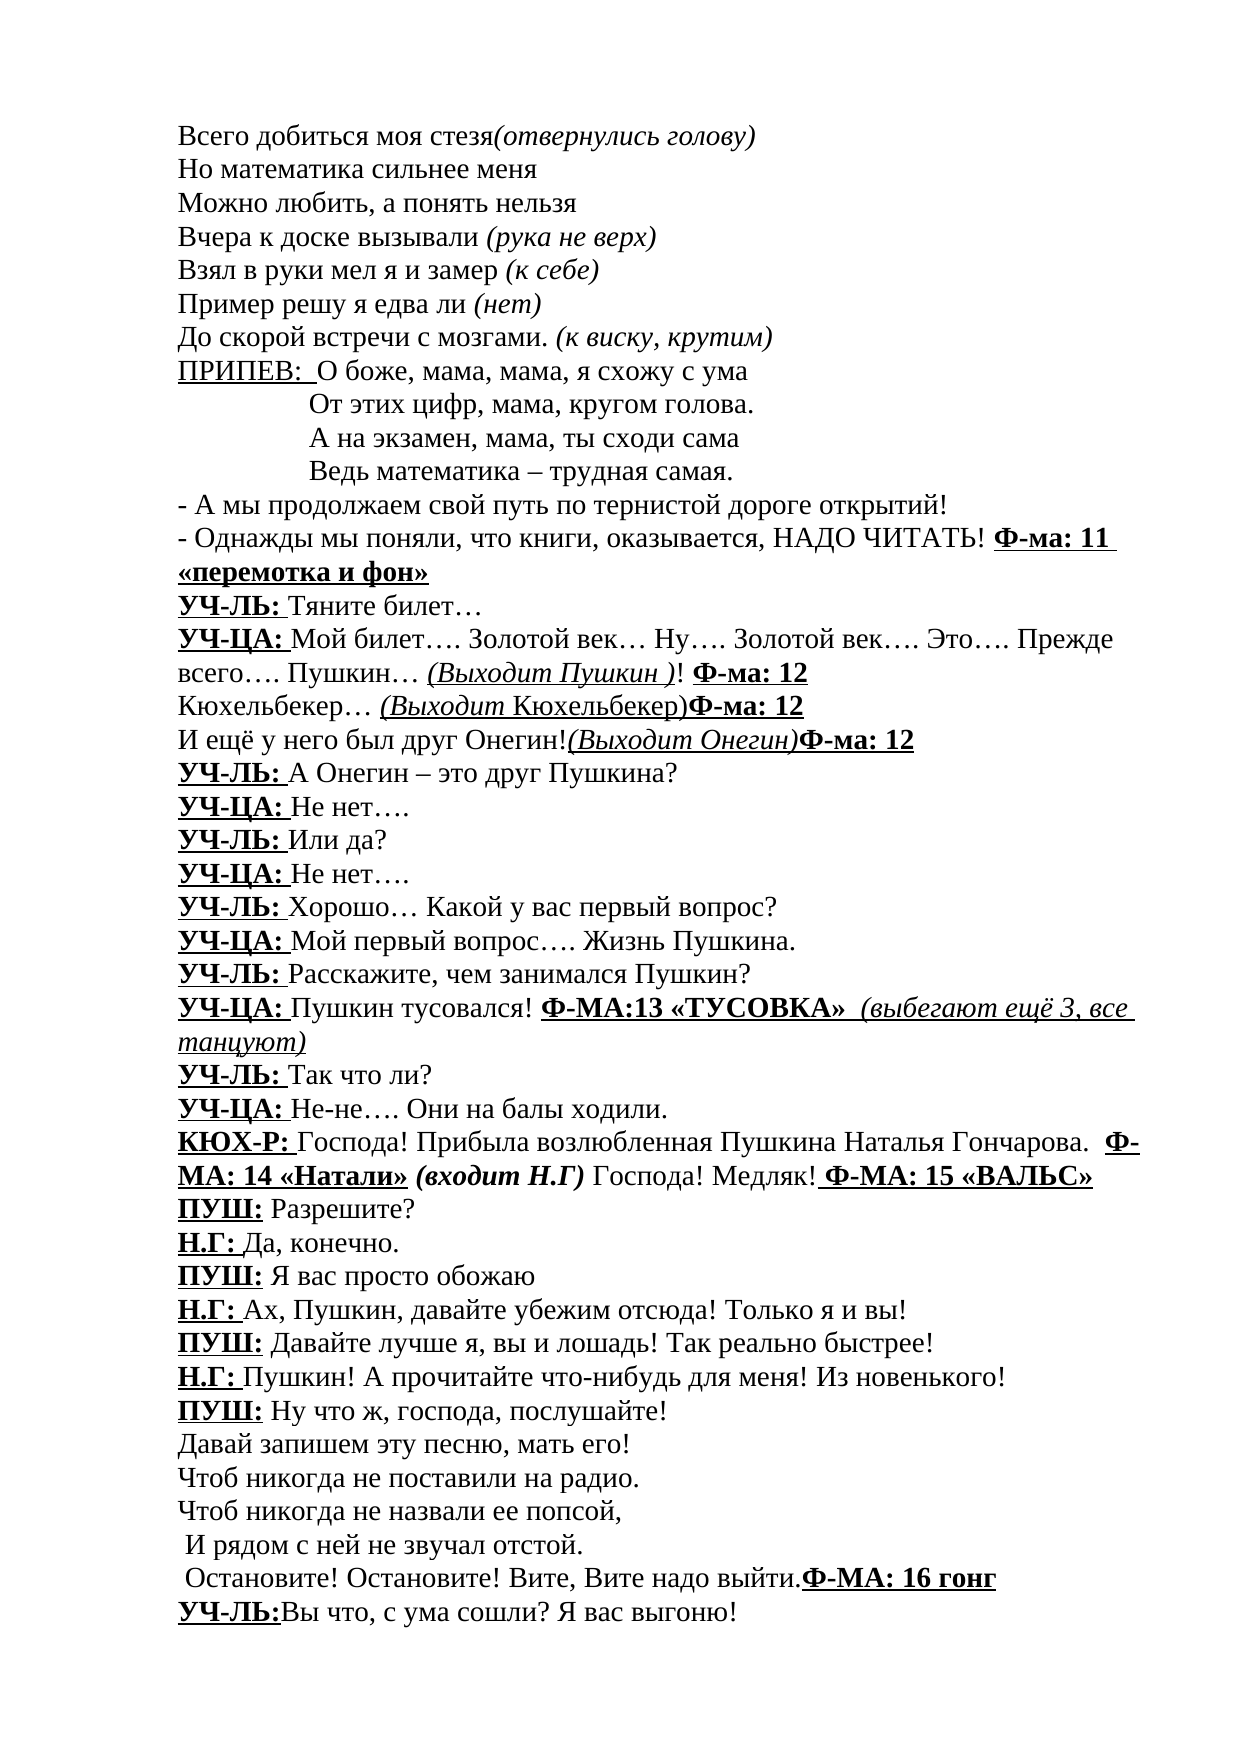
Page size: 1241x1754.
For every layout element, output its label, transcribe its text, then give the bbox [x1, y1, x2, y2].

text ПУШ: Давайте лучше я, вы и лошадь! Так реально быстрее! [177, 1326, 1152, 1359]
text Н.Г: Ах, Пушкин, давайте убежим отсюда! Только я и вы! [177, 1292, 1152, 1326]
text УЧ-ЦА: Мой первый вопрос…. Жизнь Пушкина. [177, 923, 1152, 957]
text УЧ-ЦА: Не нет…. [177, 856, 1152, 889]
text КЮХ-Р: Господа! Прибыла возлюбленная Пушкина Наталья Гончарова. Ф-МА: 14 «Натали» (входит Н.Г) Господа! Медляк! Ф-МА: 15 «ВАЛЬС» [177, 1124, 1152, 1191]
text Вчера к доске вызывали (рука не верх) [177, 219, 1152, 252]
text - А мы продолжаем свой путь по тернистой дороге открытий! [177, 487, 1152, 521]
text ПУШ: Разрешите? [177, 1191, 1152, 1225]
text ПУШ: Ну что ж, господа, послушайте! [177, 1393, 1152, 1426]
text Давай запишем эту песню, мать его! Чтоб никогда не поставили на радио. Чтоб никогда не назвали ее попсой, [622, 1426, 1152, 1527]
text И ещё у него был друг Онегин!(Выходит Онегин)Ф-ма: 12 [177, 722, 1152, 755]
text УЧ-ЛЬ: Или да? [177, 822, 1152, 856]
text Всего добиться моя стезя(отвернулись голову) [177, 118, 1152, 152]
text От этих цифр, мама, кругом голова. [177, 386, 1152, 420]
text УЧ-ЛЬ: А Онегин – это друг Пушкина? [177, 755, 1152, 789]
text ПРИПЕВ: О боже, мама, мама, я схожу с ума [177, 353, 1152, 386]
text - Однажды мы поняли, что книги, оказывается, НАДО ЧИТАТЬ! Ф-ма: 11 «перемотка и фон» [177, 521, 1152, 588]
text Но математика сильнее меня [177, 152, 1152, 185]
text УЧ-ЦА: Пушкин тусовался! Ф-МА:13 «ТУСОВКА» (выбегают ещё 3, все танцуют) [177, 990, 1152, 1057]
text Н.Г: Да, конечно. [177, 1225, 1152, 1258]
text УЧ-ЛЬ:Вы что, с ума сошли? Я вас выгоню! [177, 1594, 1152, 1627]
text УЧ-ЦА: Мой билет…. Золотой век… Ну…. Золотой век…. Это…. Прежде всего…. Пушкин… (Выходит Пушкин )! Ф-ма: 12 [177, 621, 1152, 688]
text УЧ-ЦА: Не нет…. [177, 789, 1152, 822]
text Н.Г: Пушкин! А прочитайте что-нибудь для меня! Из новенького! [177, 1359, 1152, 1393]
text УЧ-ЦА: Не-не…. Они на балы ходили. [177, 1091, 1152, 1124]
text Кюхельбекер… (Выходит Кюхельбекер)Ф-ма: 12 [177, 688, 1152, 722]
text ПУШ: Я вас просто обожаю [177, 1258, 1152, 1292]
text УЧ-ЛЬ: Так что ли? [177, 1057, 1152, 1091]
text Взял в руки мел я и замер (к себе) [177, 252, 1152, 286]
text Ведь математика – трудная самая. [177, 453, 1152, 487]
text А на экзамен, мама, ты сходи сама [177, 420, 1152, 453]
text До скорой встречи с мозгами. (к виску, крутим) [177, 319, 1152, 353]
text УЧ-ЛЬ: Хорошо… Какой у вас первый вопрос? [177, 889, 1152, 923]
text И рядом с ней не звучал отстой. Остановите! Остановите! Вите, Вите надо выйти.Ф-МА: 16 гонг [583, 1527, 1152, 1594]
text Пример решу я едва ли (нет) [177, 286, 1152, 319]
text Можно любить, а понять нельзя [177, 185, 1152, 219]
text УЧ-ЛЬ: Тяните билет… [177, 588, 1152, 621]
text УЧ-ЛЬ: Расскажите, чем занимался Пушкин? [177, 957, 1152, 990]
